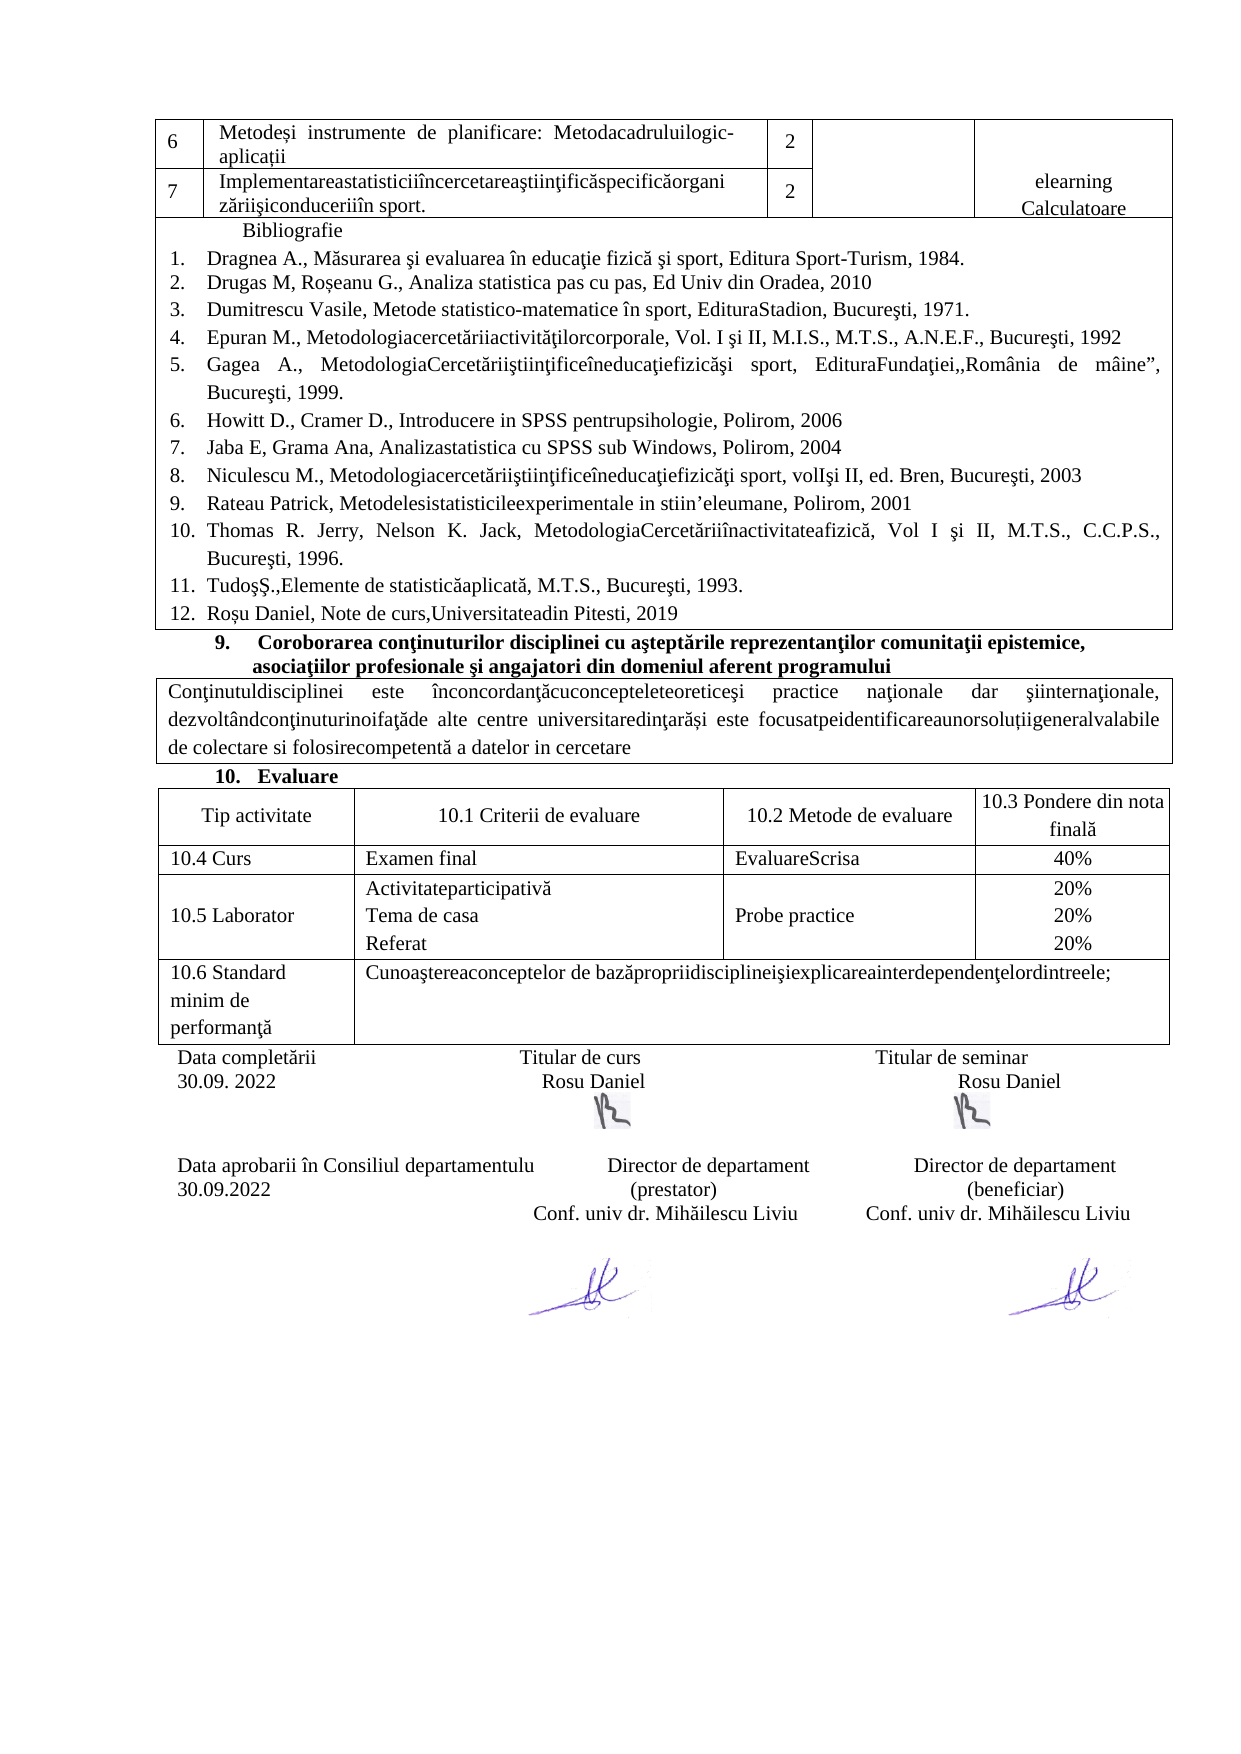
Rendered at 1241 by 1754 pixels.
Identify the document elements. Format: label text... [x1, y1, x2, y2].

table_header Tip activitate [159, 789, 354, 845]
table_cell Metodeși instrumente de planificare: Metodacadruluilogic- aplicații [204, 120, 767, 168]
list Coroborarea conţinuturilor disciplinei cu aşteptările reprezentanţilor comunitaţii epistemice, asociaţiilor profesionale şi angajatori din domeniul aferent programului [214, 630, 1152, 678]
table_cell Activitateparticipativă Tema de casa Referat [355, 875, 723, 959]
table_header Conţinutuldisciplinei este înconcordanţăcuconcepteleteoreticeşi practice naţionale dar şiinternaţionale, dezvoltândconţinuturinoifaţăde alte centre universitaredinţarăși este focusatpeidentificareaunorsoluțiigeneralvalabile de colectare si folosirecompetentă a datelor in cercetare [157, 679, 1172, 763]
text 30.09. 2022 Rosu Daniel Rosu Daniel [177, 1069, 1152, 1093]
table_cell 10.5 Laborator [159, 875, 354, 959]
list Evaluare [214, 764, 1152, 788]
picture [520, 1248, 652, 1329]
table_cell 6 [156, 120, 203, 168]
text Data completării Titular de curs Titular de seminar [177, 1045, 1152, 1069]
table_header 10.2 Metode de evaluare [724, 789, 975, 845]
table_cell 2 [768, 169, 812, 217]
table_header 10.3 Pondere din nota finală [976, 789, 1169, 845]
table_cell 10.6 Standard minim de performanţă [159, 960, 354, 1043]
text Data aprobarii în Consiliul departamentulu Director de departament Director de departament [177, 1153, 1152, 1177]
picture [953, 1092, 991, 1129]
table_cell 2 [768, 120, 812, 168]
table_cell EvaluareScrisa [724, 846, 975, 874]
table_cell Bibliografie Dragnea A., Măsurarea şi evaluarea în educaţie fizică şi sport, Editura Sport-Turism, 1984. Drugas M, Roșeanu G., Analiza statistica pas cu pas, Ed Univ din Oradea, 2010 Dumitrescu Vasile, Metode statistico-matematice în sport, EdituraStadion, Bucureşti, 1971. Epuran M., Metodologiacercetăriiactivităţilorcorporale, Vol. I şi II, M.I.S., M.T.S., A.N.E.F., Bucureşti, 1992 Gagea A., MetodologiaCercetăriiştiinţificeîneducaţiefizicăşi sport, EdituraFundaţiei,,România de mâine”, Bucureşti, 1999. Howitt D., Cramer D., Introducere in SPSS pentrupsihologie, Polirom, 2006 Jaba E, Grama Ana, Analizastatistica cu SPSS sub Windows, Polirom, 2004 Niculescu M., Metodologiacercetăriiştiinţificeîneducaţiefizicăţi sport, volIşi II, ed. Bren, Bucureşti, 2003 Rateau Patrick, Metodelesistatisticileexperimentale in stiin’eleumane, Polirom, 2001 Thomas R. Jerry, Nelson K. Jack, MetodologiaCercetăriiînactivitateafizică, Vol I şi II, M.T.S., C.C.P.S., Bucureşti, 1996. TudoşŞ.,Elemente de statisticăaplicată, M.T.S., Bucureşti, 1993. Roșu Daniel, Note de curs,Universitateadin Pitesti, 2019 [156, 218, 1172, 629]
table_cell 40% [976, 846, 1169, 874]
table_cell Examen final [355, 846, 723, 874]
table_cell Implementareastatisticiiîncercetareaştiinţificăspecificăorganizăriişiconduceriiîn sport. [204, 169, 767, 217]
text Conf. univ dr. Mihăilescu Liviu Conf. univ dr. Mihăilescu Liviu [413, 1201, 1152, 1225]
table_cell Probe practice [724, 875, 975, 959]
table_cell 10.4 Curs [159, 846, 354, 874]
table_cell 7 [156, 169, 203, 217]
picture [593, 1092, 631, 1129]
text 30.09.2022 (prestator) (beneficiar) [177, 1177, 1152, 1201]
picture [1000, 1248, 1132, 1329]
table_cell 20% 20% 20% [976, 875, 1169, 959]
table_header 10.1 Criterii de evaluare [355, 789, 723, 845]
table_cell Cunoaştereaconceptelor de bazăpropriidisciplineişiexplicareainterdependenţelordintreele; [355, 960, 1169, 1043]
